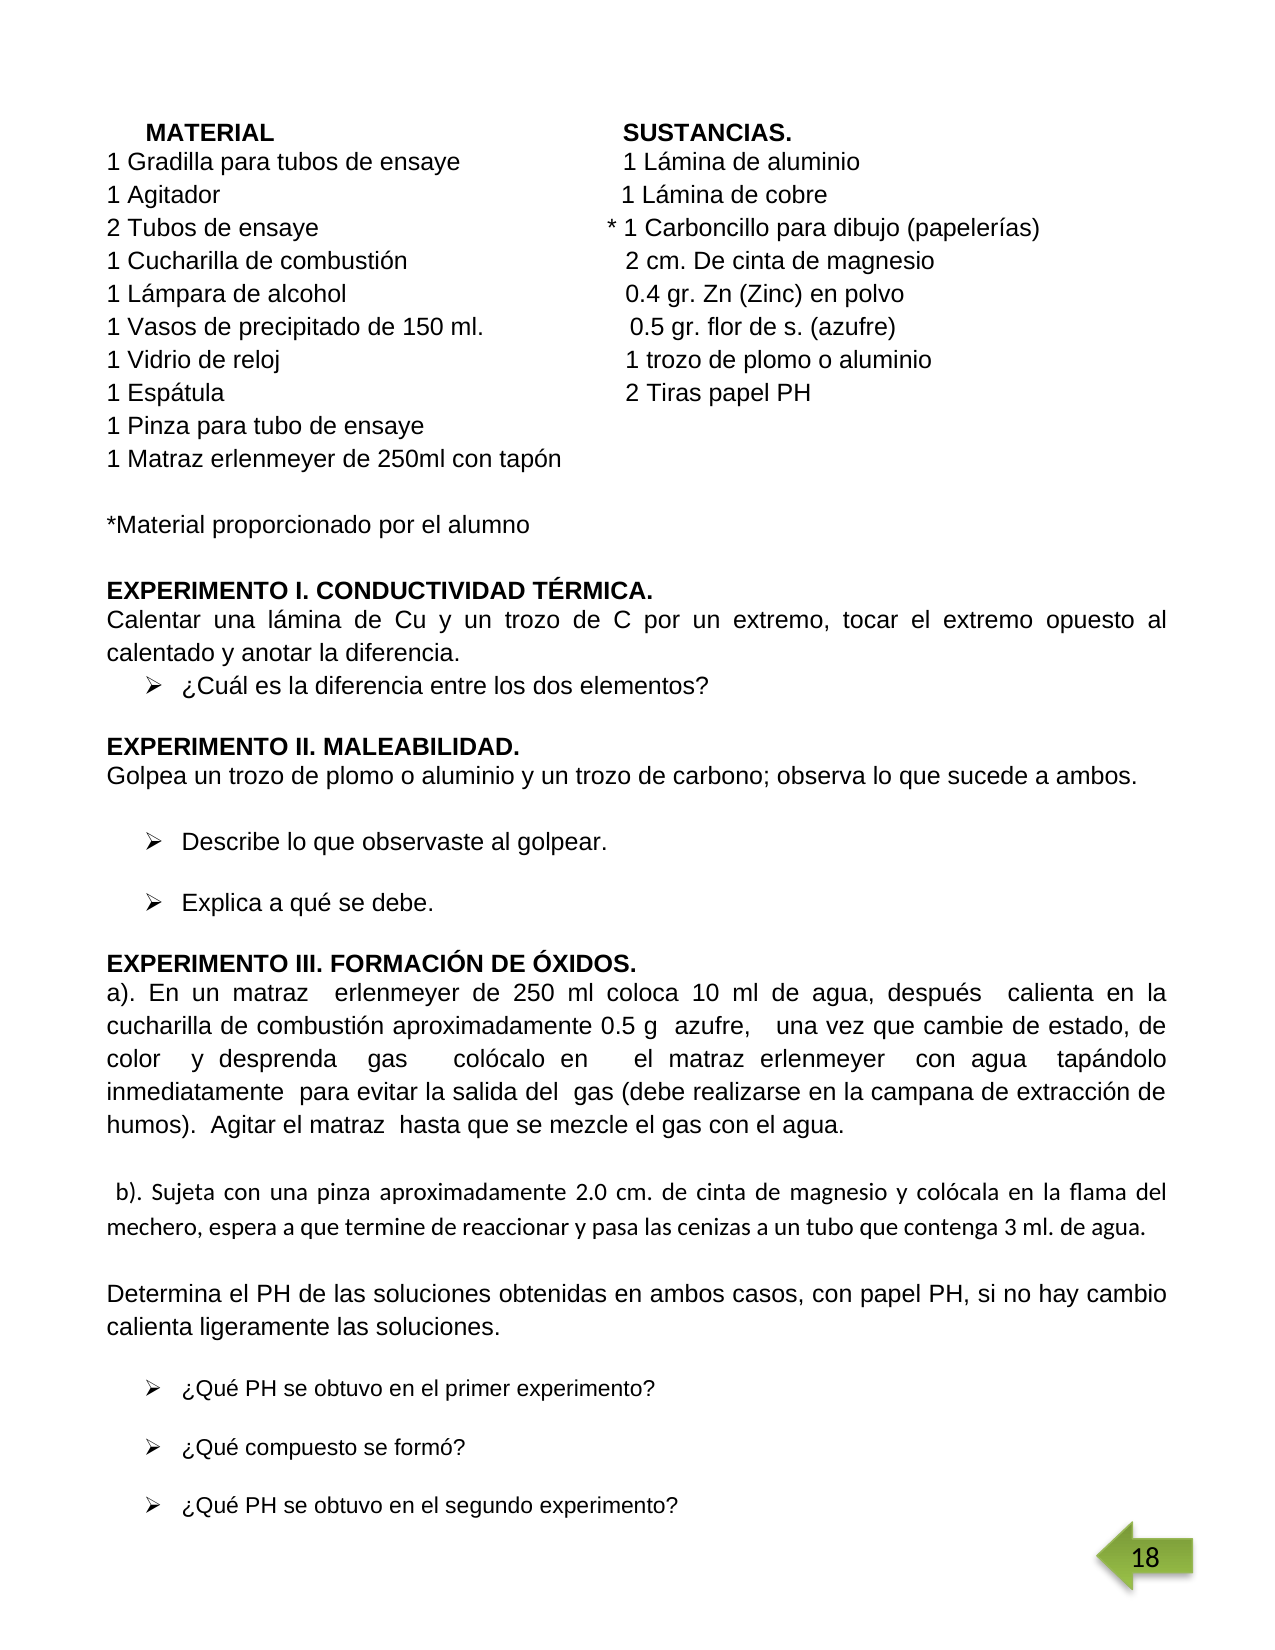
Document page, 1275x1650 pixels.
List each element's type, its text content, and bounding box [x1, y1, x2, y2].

list ¿Qué PH se obtuvo en el primer experimento? [144, 1375, 1169, 1401]
text 2 Tubos de ensaye * 1 Carboncillo para dibujo (papelerías) [106, 213, 1169, 242]
list Describe lo que observaste al golpear. [144, 827, 1169, 856]
text EXPERIMENTO III. FORMACIÓN DE ÓXIDOS. [106, 949, 1169, 978]
text a). En un matraz erlenmeyer de 250 ml coloca 10 ml de agua, después calienta en la cucharilla de combustión aproximadamente 0.5 g azufre, una vez que cambie de estado, de color y desprenda gas colócalo en el matraz erlenmeyer con agua tapándolo inmediatamente para evitar la salida del gas (debe realizarse en la campana de extracción de humos). Agitar el matraz hasta que se mezcle el gas con el agua. [106, 978, 1169, 1138]
text Calentar una lámina de Cu y un trozo de C por un extremo, tocar el extremo opuesto al calentado y anotar la diferencia. [106, 605, 1169, 667]
text 1 Vasos de precipitado de 150 ml. 0.5 gr. flor de s. (azufre) [106, 312, 1169, 341]
text 1 Cucharilla de combustión . De cinta de magnesio [106, 246, 1169, 275]
text b). Sujeta con una pinza aproximadamente . de cinta de magnesio y colócala en la flama del mechero, espera a que termine de reaccionar y pasa las cenizas a un tubo que contenga 3 ml. de agua. [106, 1176, 1169, 1241]
text Golpea un trozo de plomo o aluminio y un trozo de carbono; observa lo que sucede a ambos. [106, 761, 1169, 789]
text 1 Matraz erlenmeyer de 250ml con tapón [106, 444, 1169, 473]
list Explica a qué se debe. [144, 888, 1169, 917]
list ¿Qué compuesto se formó? [144, 1433, 1169, 1460]
text 1 Agitador 1 Lámina de cobre [106, 180, 1169, 209]
text 1 Espátula 2 Tiras papel PH [106, 378, 1169, 407]
text 1 Vidrio de reloj 1 trozo de plomo o aluminio [106, 345, 1169, 374]
text EXPERIMENTO II. MALEABILIDAD. [106, 732, 1169, 761]
text MATERIAL SUSTANCIAS. [106, 118, 1169, 147]
list ¿Qué PH se obtuvo en el segundo experimento? [144, 1492, 1169, 1518]
text 1 Gradilla para tubos de ensaye 1 Lámina de aluminio [106, 147, 1169, 176]
text *Material proporcionado por el alumno [106, 510, 1169, 539]
text 1 Lámpara de alcohol 0.4 gr. Zn (Zinc) en polvo [106, 279, 1169, 308]
text Determina el PH de las soluciones obtenidas en ambos casos, con papel PH, si no hay cambio calienta ligeramente las soluciones. [106, 1279, 1169, 1341]
text 1 Pinza para tubo de ensaye [106, 411, 1169, 440]
list ¿Cuál es la diferencia entre los dos elementos? [144, 671, 1169, 700]
text EXPERIMENTO I. CONDUCTIVIDAD TÉRMICA. [106, 576, 1169, 605]
